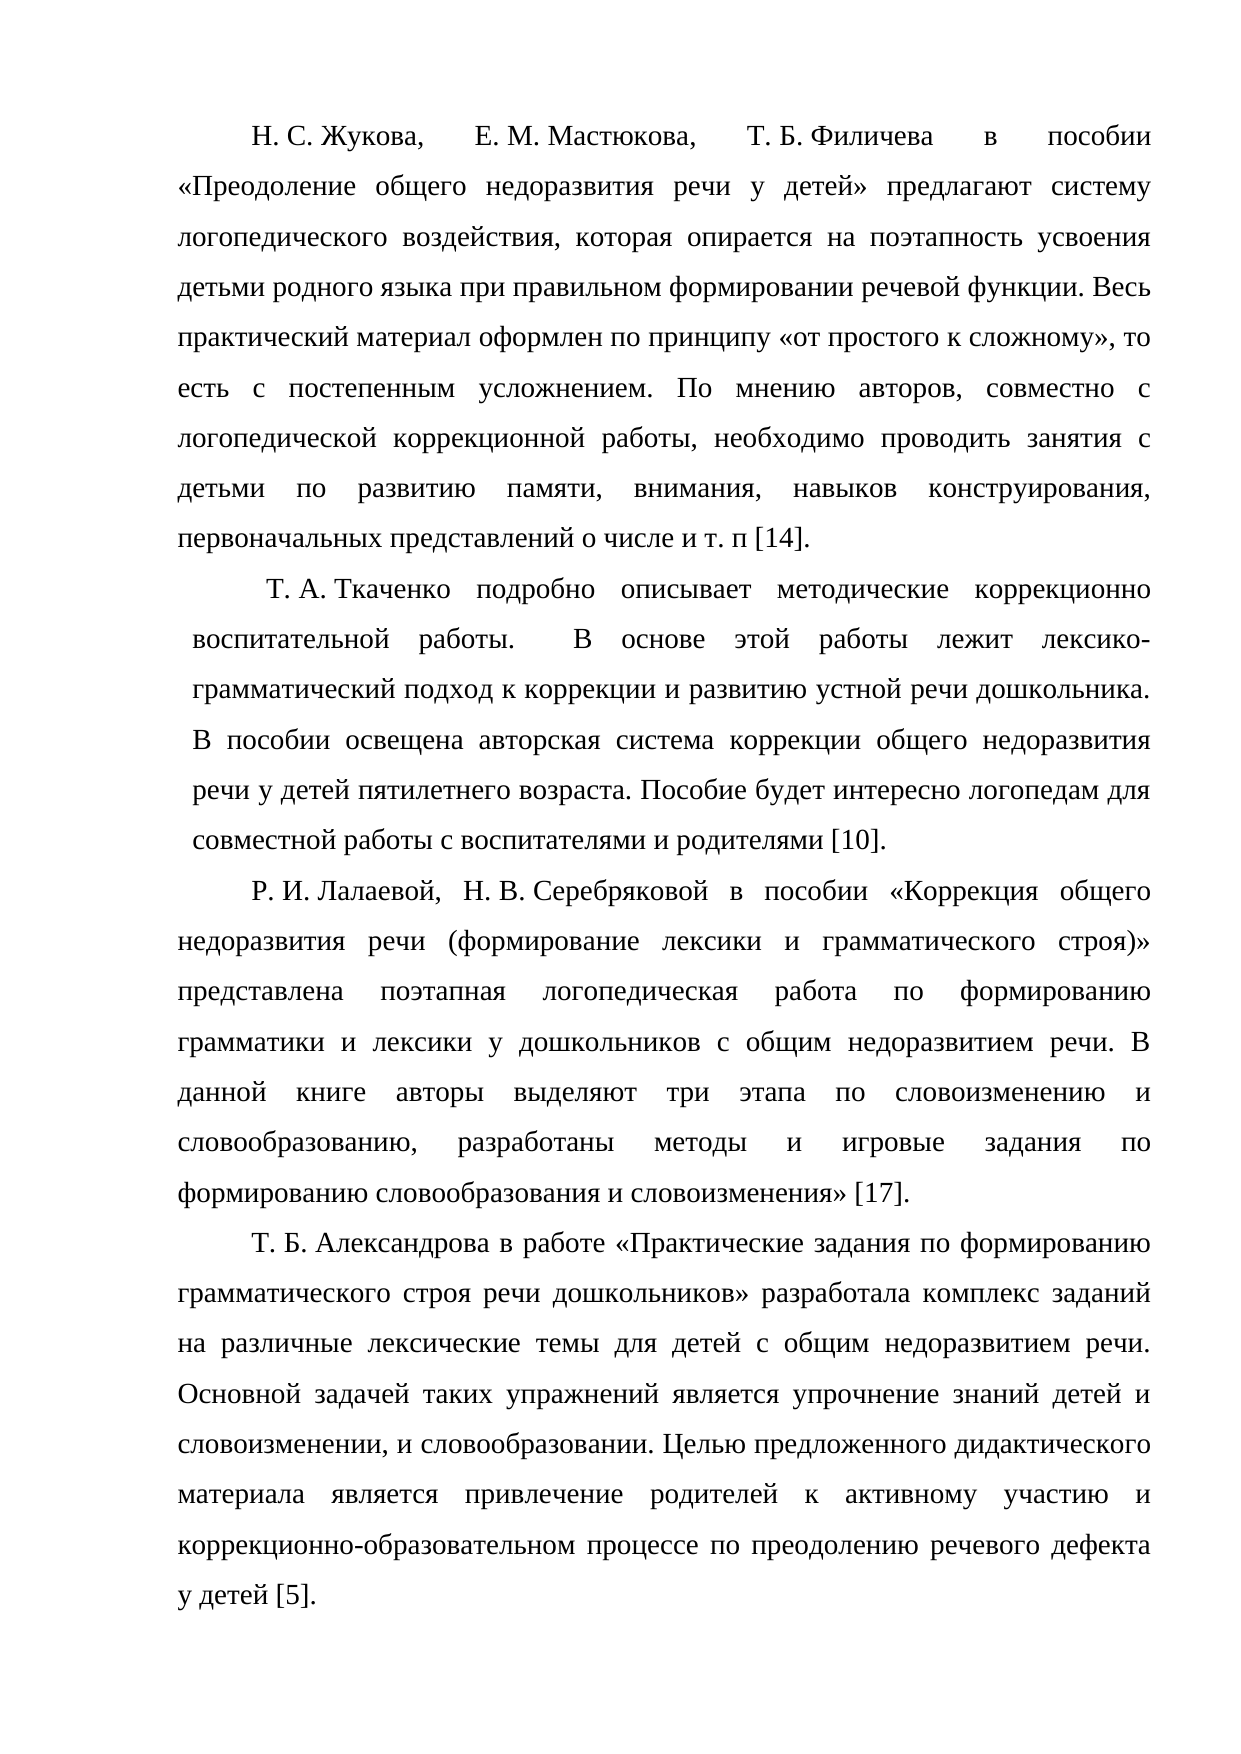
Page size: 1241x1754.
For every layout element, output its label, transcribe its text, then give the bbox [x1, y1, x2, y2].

text Н. С. Жукова, Е. М. Мастюкова, Т. Б. Филичева в пособии «Преодоление общего недоразвития речи у детей» предлагают систему логопедического воздействия, которая опирается на поэтапность усвоения детьми родного языка при правильном формировании речевой функции. Весь практический материал оформлен по принципу «от простого к сложному», то есть с постепенным усложнением. По мнению авторов, совместно с логопедической коррекционной работы, необходимо проводить занятия с детьми по развитию памяти, внимания, навыков конструирования, первоначальных представлений о числе и т. п [14]. [177, 118, 1152, 554]
text Т. Б. Александрова в работе «Практические задания по формированию грамматического строя речи дошкольников» разработала комплекс заданий на различные лексические темы для детей с общим недоразвитием речи. Основной задачей таких упражнений является упрочнение знаний детей и словоизменении, и словообразовании. Целью предложенного дидактического материала является привлечение родителей к активному участию и коррекционно-образовательном процессе по преодолению речевого дефекта у детей [5]. [177, 1225, 1152, 1611]
text Р. И. Лалаевой, Н. В. Серебряковой в пособии «Коррекция общего недоразвития речи (формирование лексики и грамматического строя)» представлена поэтапная логопедическая работа по формированию грамматики и лексики у дошкольников с общим недоразвитием речи. В данной книге авторы выделяют три этапа по словоизменению и словообразованию, разработаны методы и игровые задания по формированию словообразования и словоизменения» [17]. [177, 873, 1152, 1208]
text Т. А. Ткаченко подробно описывает методические коррекционно воспитательной работы. В основе этой работы лежит лексико-грамматический подход к коррекции и развитию устной речи дошкольника. В пособии освещена авторская система коррекции общего недоразвития речи у детей пятилетнего возраста. Пособие будет интересно логопедам для совместной работы с воспитателями и родителями [10]. [192, 571, 1152, 856]
